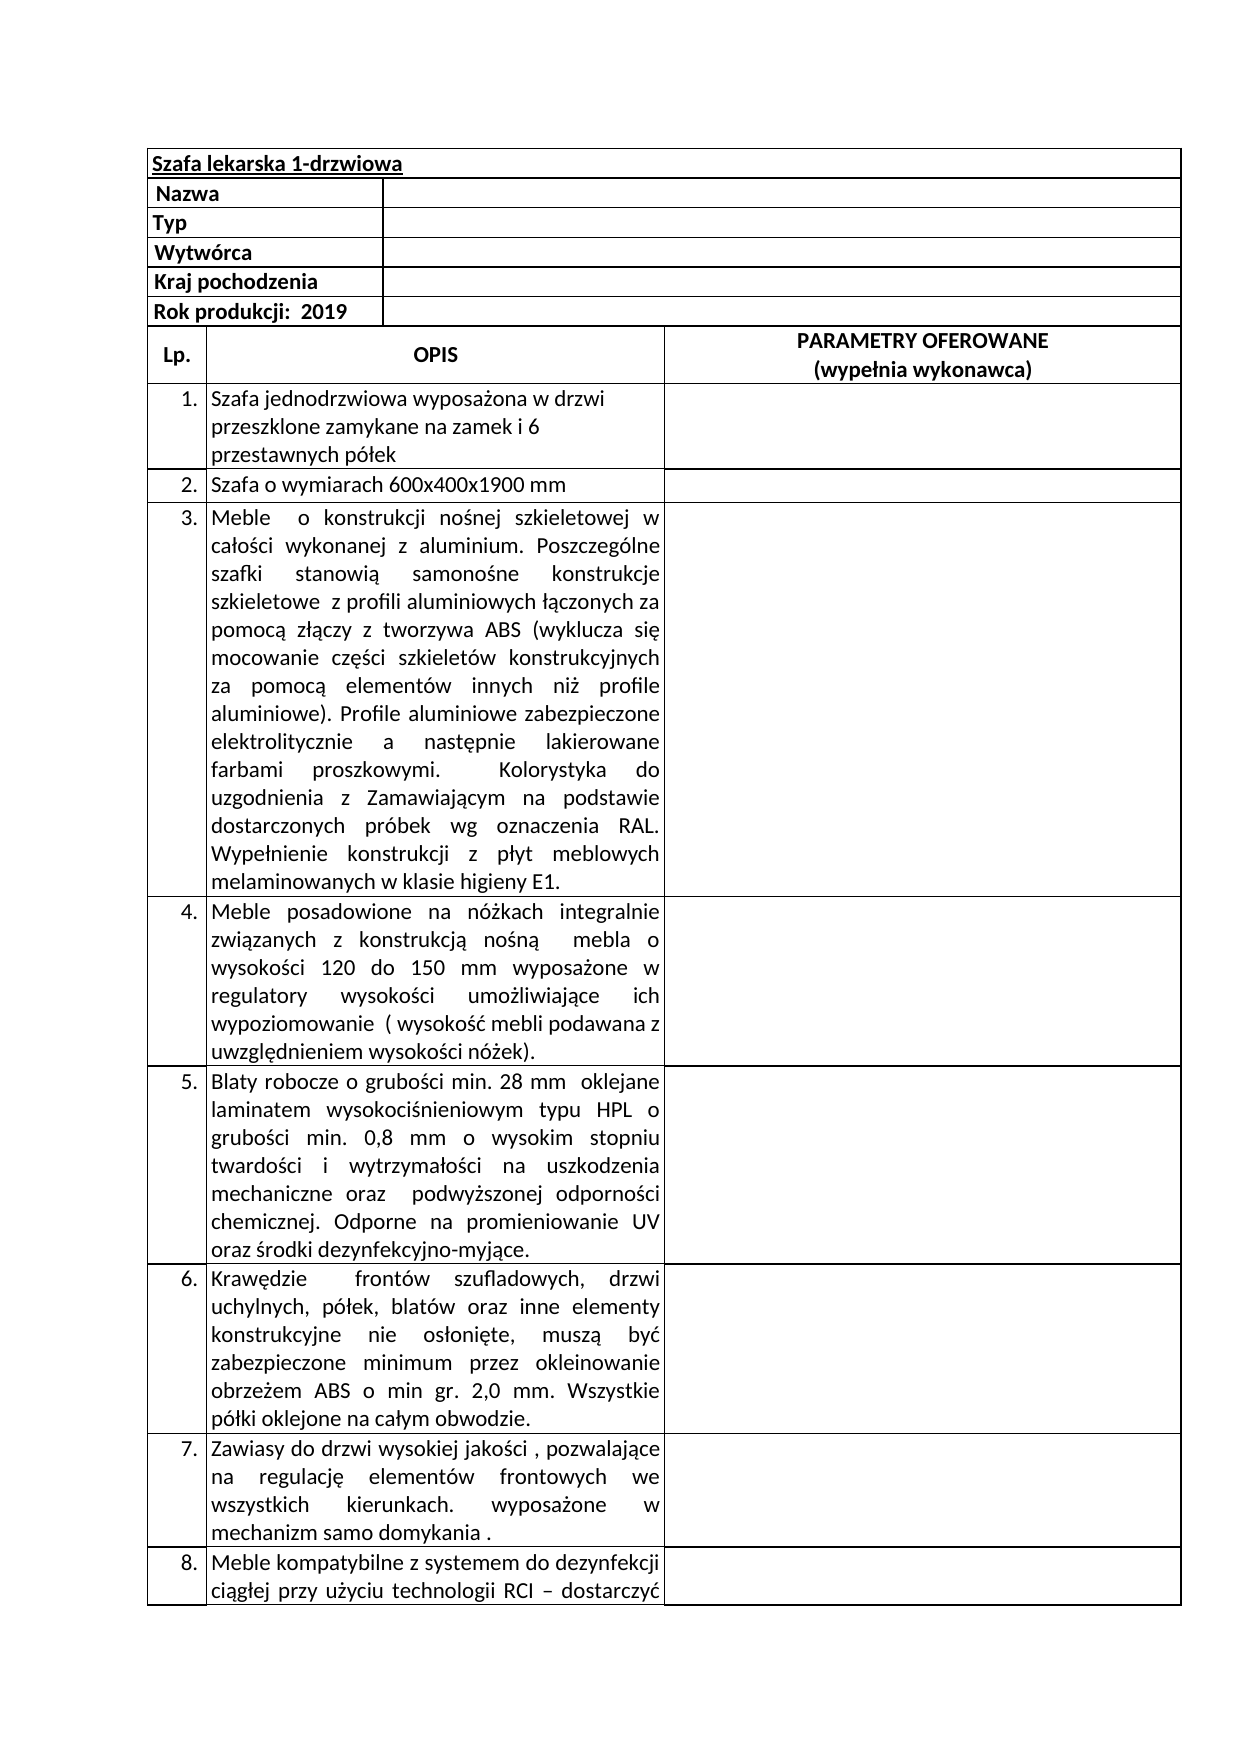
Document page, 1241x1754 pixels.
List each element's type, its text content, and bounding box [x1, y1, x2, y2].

table_cell [148, 1548, 206, 1604]
table_cell [665, 1265, 1180, 1433]
table_cell [665, 470, 1180, 502]
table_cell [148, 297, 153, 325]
table_cell [665, 1548, 1180, 1604]
table_cell OPIS [207, 327, 664, 383]
table_cell [148, 384, 206, 468]
table_cell [665, 1434, 1180, 1546]
table_cell [665, 1067, 1180, 1263]
table_cell PARAMETRY OFEROWANE (wypełnia wykonawca) [665, 327, 1180, 383]
table_cell Meble posadowione na nóżkach integralnie związanych z konstrukcją nośną mebla o wysokości 120 do 150 mm wyposażone w regulatory wysokości umożliwiające ich wypoziomowanie ( wysokość mebli podawana z uwzględnieniem wysokości nóżek). [207, 897, 664, 1065]
table_cell [148, 1067, 206, 1263]
table_cell Szafa jednodrzwiowa wyposażona w drzwi przeszklone zamykane na zamek i 6 przestawnych półek [207, 384, 664, 468]
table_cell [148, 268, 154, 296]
table_cell [148, 1265, 206, 1433]
table_cell Zawiasy do drzwi wysokiej jakości , pozwalające na regulację elementów frontowych we wszystkich kierunkach. wyposażone w mechanizm samo domykania . [207, 1434, 664, 1546]
table_cell [148, 897, 206, 1065]
table_cell Krawędzie frontów szufladowych, drzwi uchylnych, półek, blatów oraz inne elementy konstrukcyjne nie osłonięte, muszą być zabezpieczone minimum przez okleinowanie obrzeżem ABS o min gr. 2,0 mm. Wszystkie półki oklejone na całym obwodzie. [207, 1264, 664, 1433]
table_header Szafa lekarska 1-drzwiowa [148, 149, 1180, 177]
table_cell Blaty robocze o grubości min. 28 mm oklejane laminatem wysokociśnieniowym typu HPL o grubości min. 0,8 mm o wysokim stopniu twardości i wytrzymałości na uszkodzenia mechaniczne oraz podwyższonej odporności chemicznej. Odporne na promieniowanie UV oraz środki dezynfekcyjno-myjące. [207, 1066, 664, 1263]
table_cell Lp. [148, 327, 206, 383]
table_cell [148, 1434, 206, 1546]
table_cell Meble o konstrukcji nośnej szkieletowej w całości wykonanej z aluminium. Poszczególne szafki stanowią samonośne konstrukcje szkieletowe z profili aluminiowych łączonych za pomocą złączy z tworzywa ABS (wyklucza się mocowanie części szkieletów konstrukcyjnych za pomocą elementów innych niż profile aluminiowe). Profile aluminiowe zabezpieczone elektrolitycznie a następnie lakierowane farbami proszkowymi. Kolorystyka do uzgodnienia z Zamawiającym na podstawie dostarczonych próbek wg oznaczenia RAL. Wypełnienie konstrukcji z płyt meblowych melaminowanych w klasie higieny E1. [207, 503, 664, 896]
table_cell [207, 1547, 664, 1604]
table_cell [665, 503, 1180, 896]
table_cell [665, 897, 1180, 1065]
table_cell Szafa o wymiarach 600x400x1900 mm [207, 469, 664, 502]
table_cell [148, 503, 206, 896]
table_cell [665, 384, 1180, 468]
table_cell [148, 470, 206, 502]
